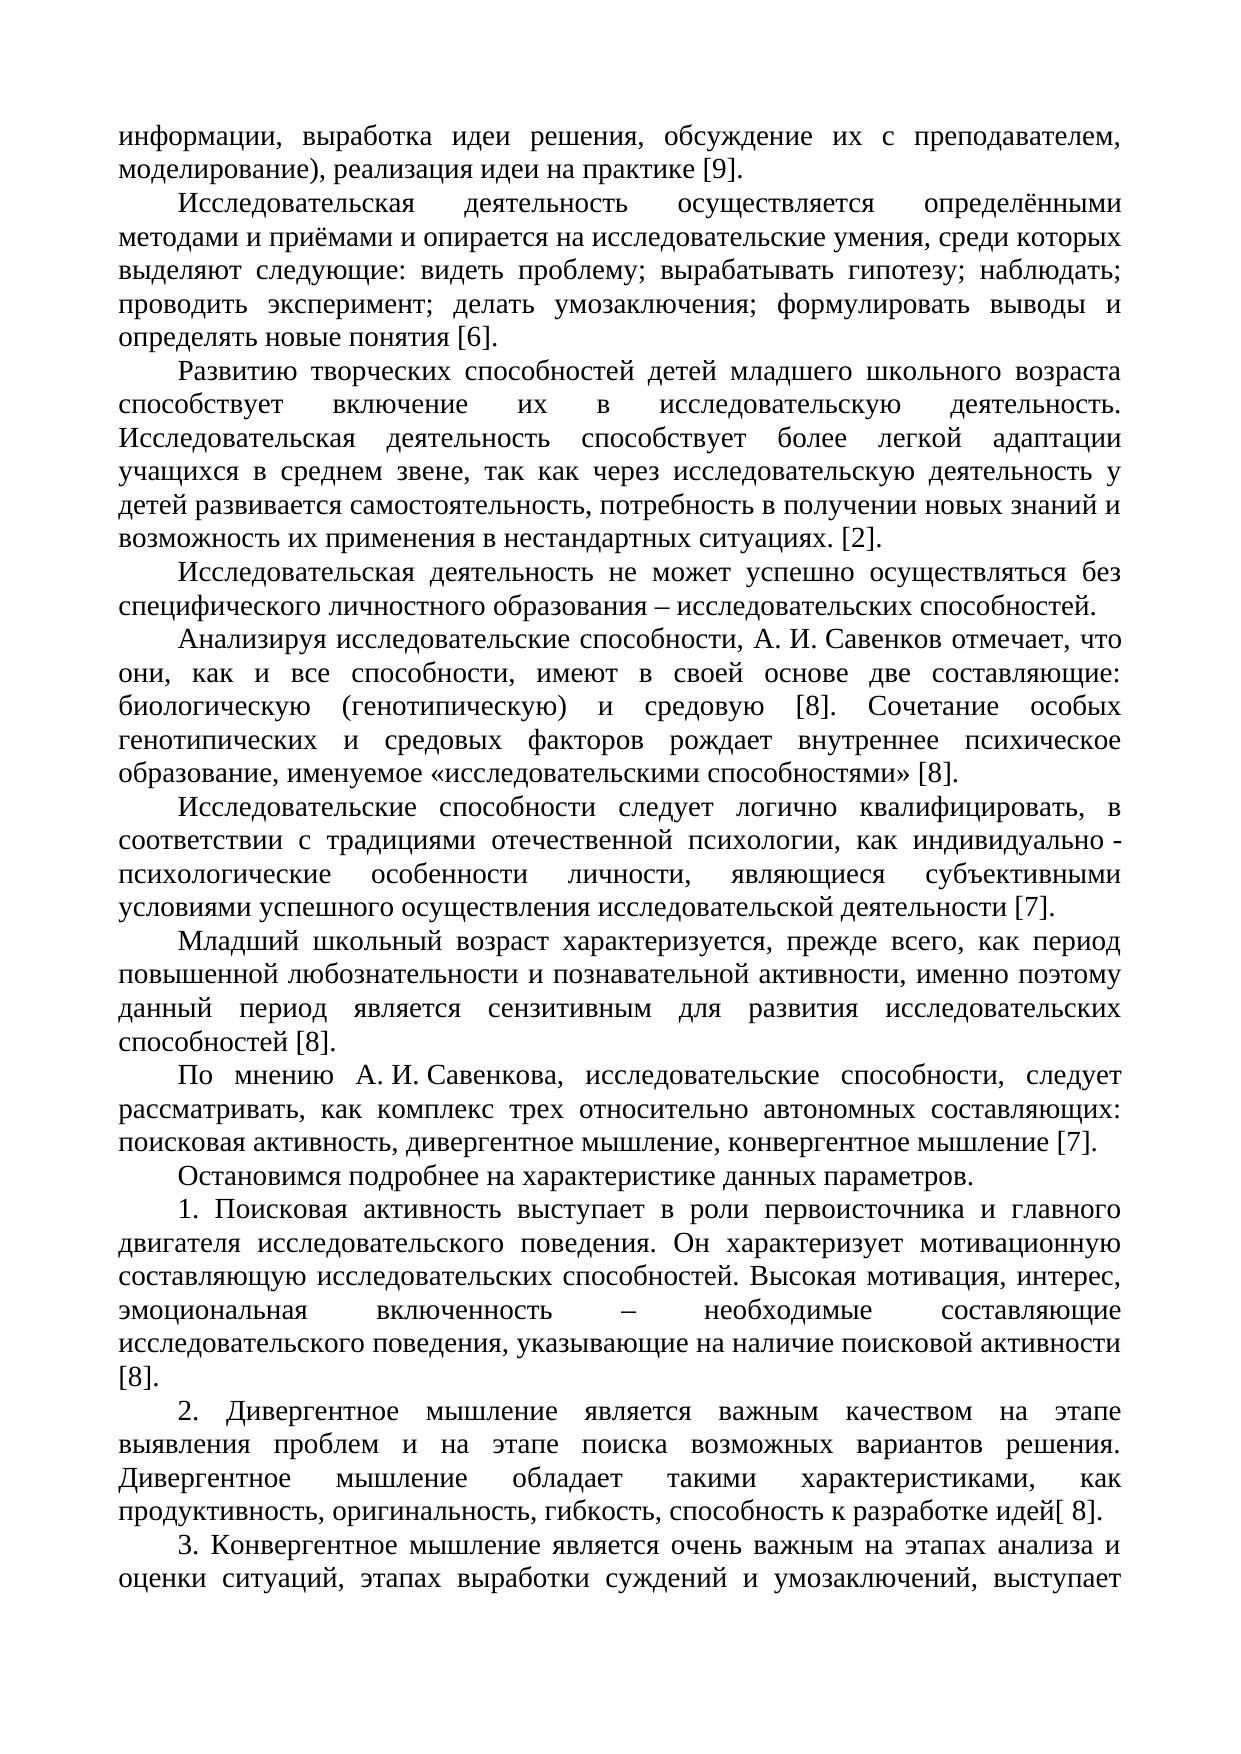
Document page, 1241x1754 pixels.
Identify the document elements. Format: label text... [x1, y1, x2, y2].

text Остановимся подробнее на характеристике данных параметров. [118, 1158, 1122, 1191]
text Исследовательская деятельность не может успешно осуществляться без специфического личностного образования – исследовательских способностей. [118, 554, 1122, 621]
text 1. Поисковая активность выступает в роли первоисточника и главного двигателя исследовательского поведения. Он характеризует мотивационную составляющую исследовательских способностей. Высокая мотивация, интерес, эмоциональная включенность – необходимые составляющие исследовательского поведения, указывающие на наличие поисковой активности [8]. [118, 1191, 1122, 1393]
text По мнению А. И. Савенкова, исследовательские способности, следует рассматривать, как комплекс трех относительно автономных составляющих: поисковая активность, дивергентное мышление, конвергентное мышление [7]. [118, 1057, 1122, 1158]
text 2. Дивергентное мышление является важным качеством на этапе выявления проблем и на этапе поиска возможных вариантов решения. Дивергентное мышление обладает такими характеристиками, как продуктивность, оригинальность, гибкость, способность к разработке идей[ 8]. [118, 1393, 1122, 1527]
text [118, 118, 1122, 185]
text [118, 1527, 1122, 1594]
text Младший школьный возраст характеризуется, прежде всего, как период повышенной любознательности и познавательной активности, именно поэтому данный период является сензитивным для развития исследовательских способностей [8]. [118, 923, 1122, 1057]
text Исследовательские способности следует логично квалифицировать, в соответствии с традициями отечественной психологии, как индивидуально - психологические особенности личности, являющиеся субъективными условиями успешного осуществления исследовательской деятельности [7]. [118, 789, 1122, 923]
text Развитию творческих способностей детей младшего школьного возраста способствует включение их в исследовательскую деятельность. Исследовательская деятельность способствует более легкой адаптации учащихся в среднем звене, так как через исследовательскую деятельность у детей развивается самостоятельность, потребность в получении новых знаний и возможность их применения в нестандартных ситуациях. [2]. [118, 353, 1122, 554]
text Анализируя исследовательские способности, А. И. Савенков отмечает, что они, как и все способности, имеют в своей основе две составляющие: биологическую (генотипическую) и средовую [8]. Сочетание особых генотипических и средовых факторов рождает внутреннее психическое образование, именуемое «исследовательскими способностями» [8]. [118, 621, 1122, 789]
text Исследовательская деятельность осуществляется определёнными методами и приёмами и опирается на исследовательские умения, среди которых выделяют следующие: видеть проблему; вырабатывать гипотезу; наблюдать; проводить эксперимент; делать умозаключения; формулировать выводы и определять новые понятия [6]. [118, 185, 1122, 353]
